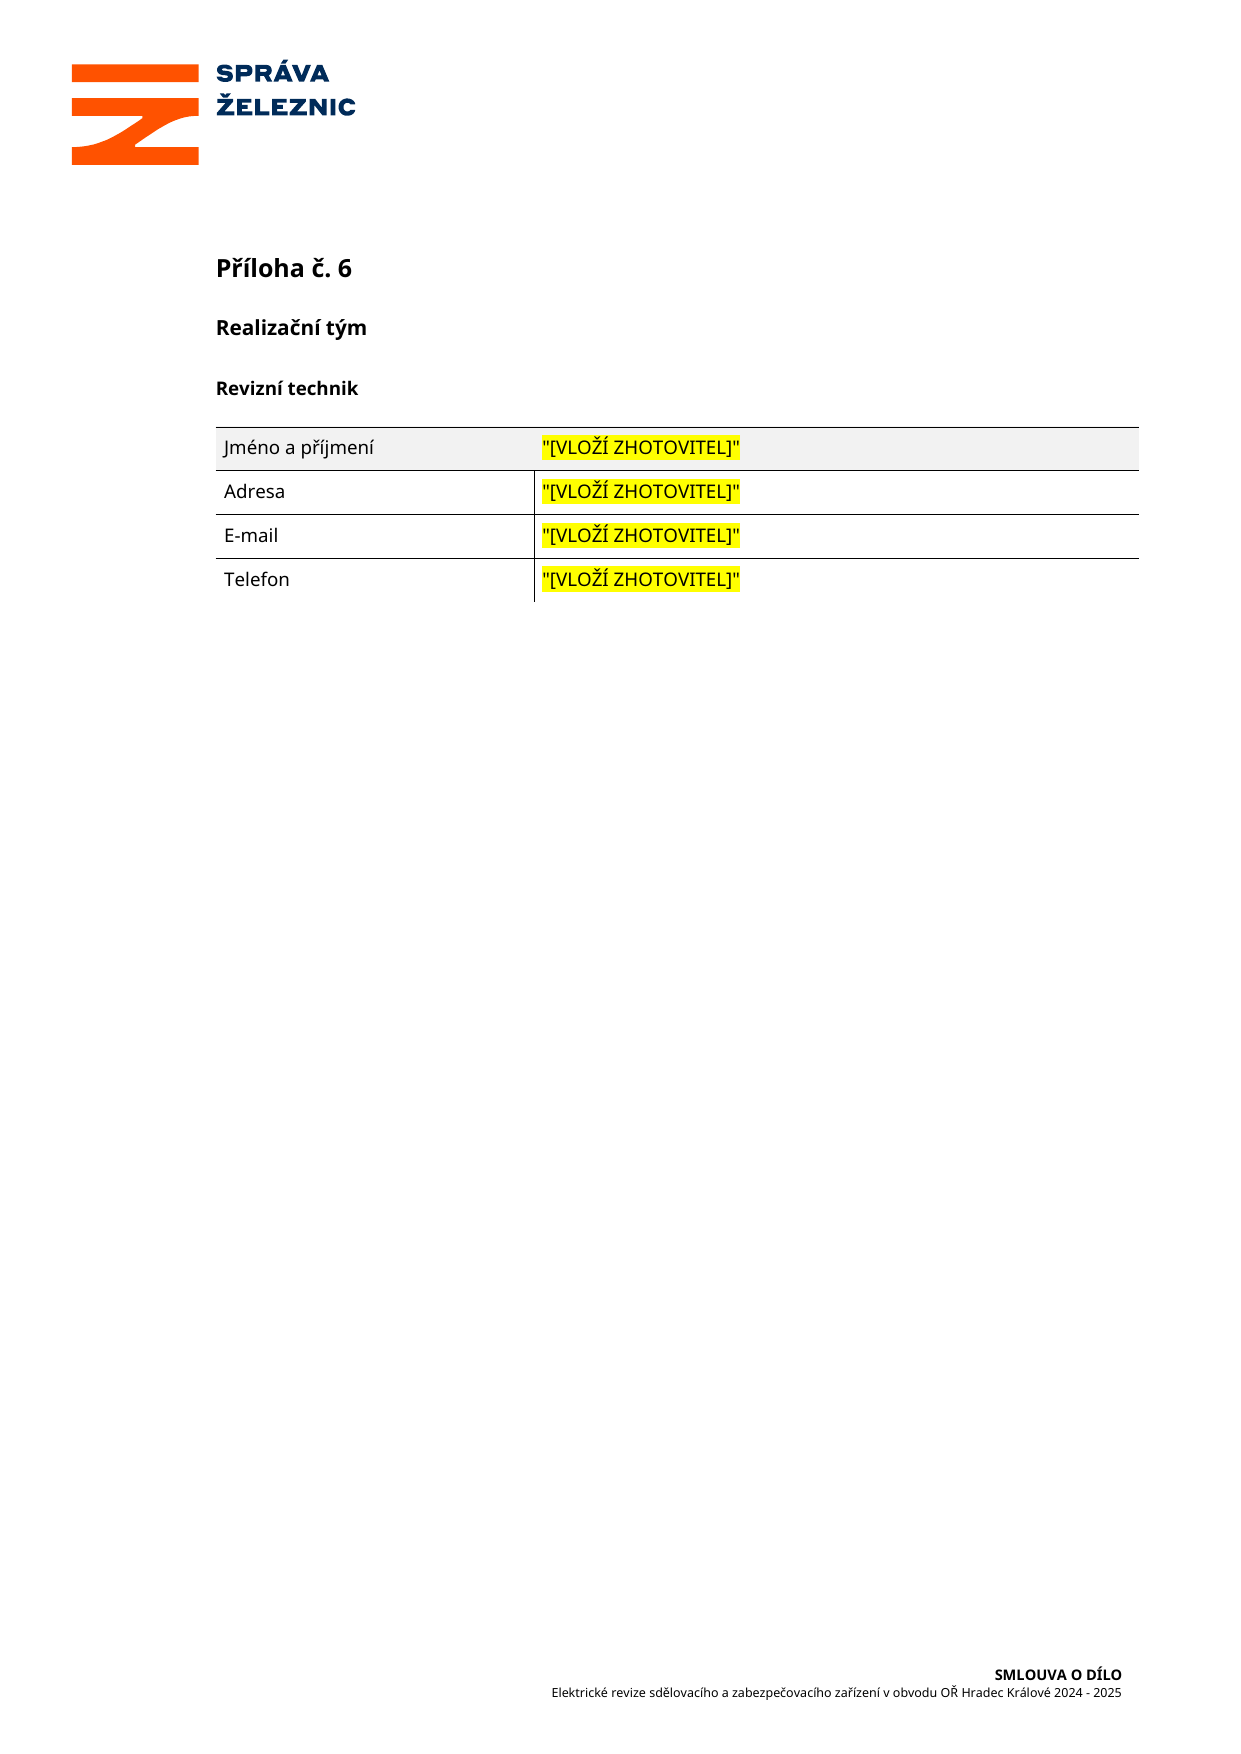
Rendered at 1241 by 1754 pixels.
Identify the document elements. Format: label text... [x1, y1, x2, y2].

table_header "[VLOŽÍ ZHOTOVITEL]" [534, 428, 1139, 470]
table_cell Telefon [216, 559, 534, 602]
text Realizační tým [216, 313, 1122, 341]
table_cell "[VLOŽÍ ZHOTOVITEL]" [535, 559, 1139, 602]
table_cell Adresa [216, 471, 534, 514]
text Revizní technik [216, 375, 1122, 401]
table_cell "[VLOŽÍ ZHOTOVITEL]" [535, 515, 1139, 558]
text Příloha č. 6 [216, 250, 1122, 284]
table_cell "[VLOŽÍ ZHOTOVITEL]" [535, 471, 1139, 514]
table_header Jméno a příjmení [216, 428, 534, 470]
table_cell E-mail [216, 515, 534, 558]
